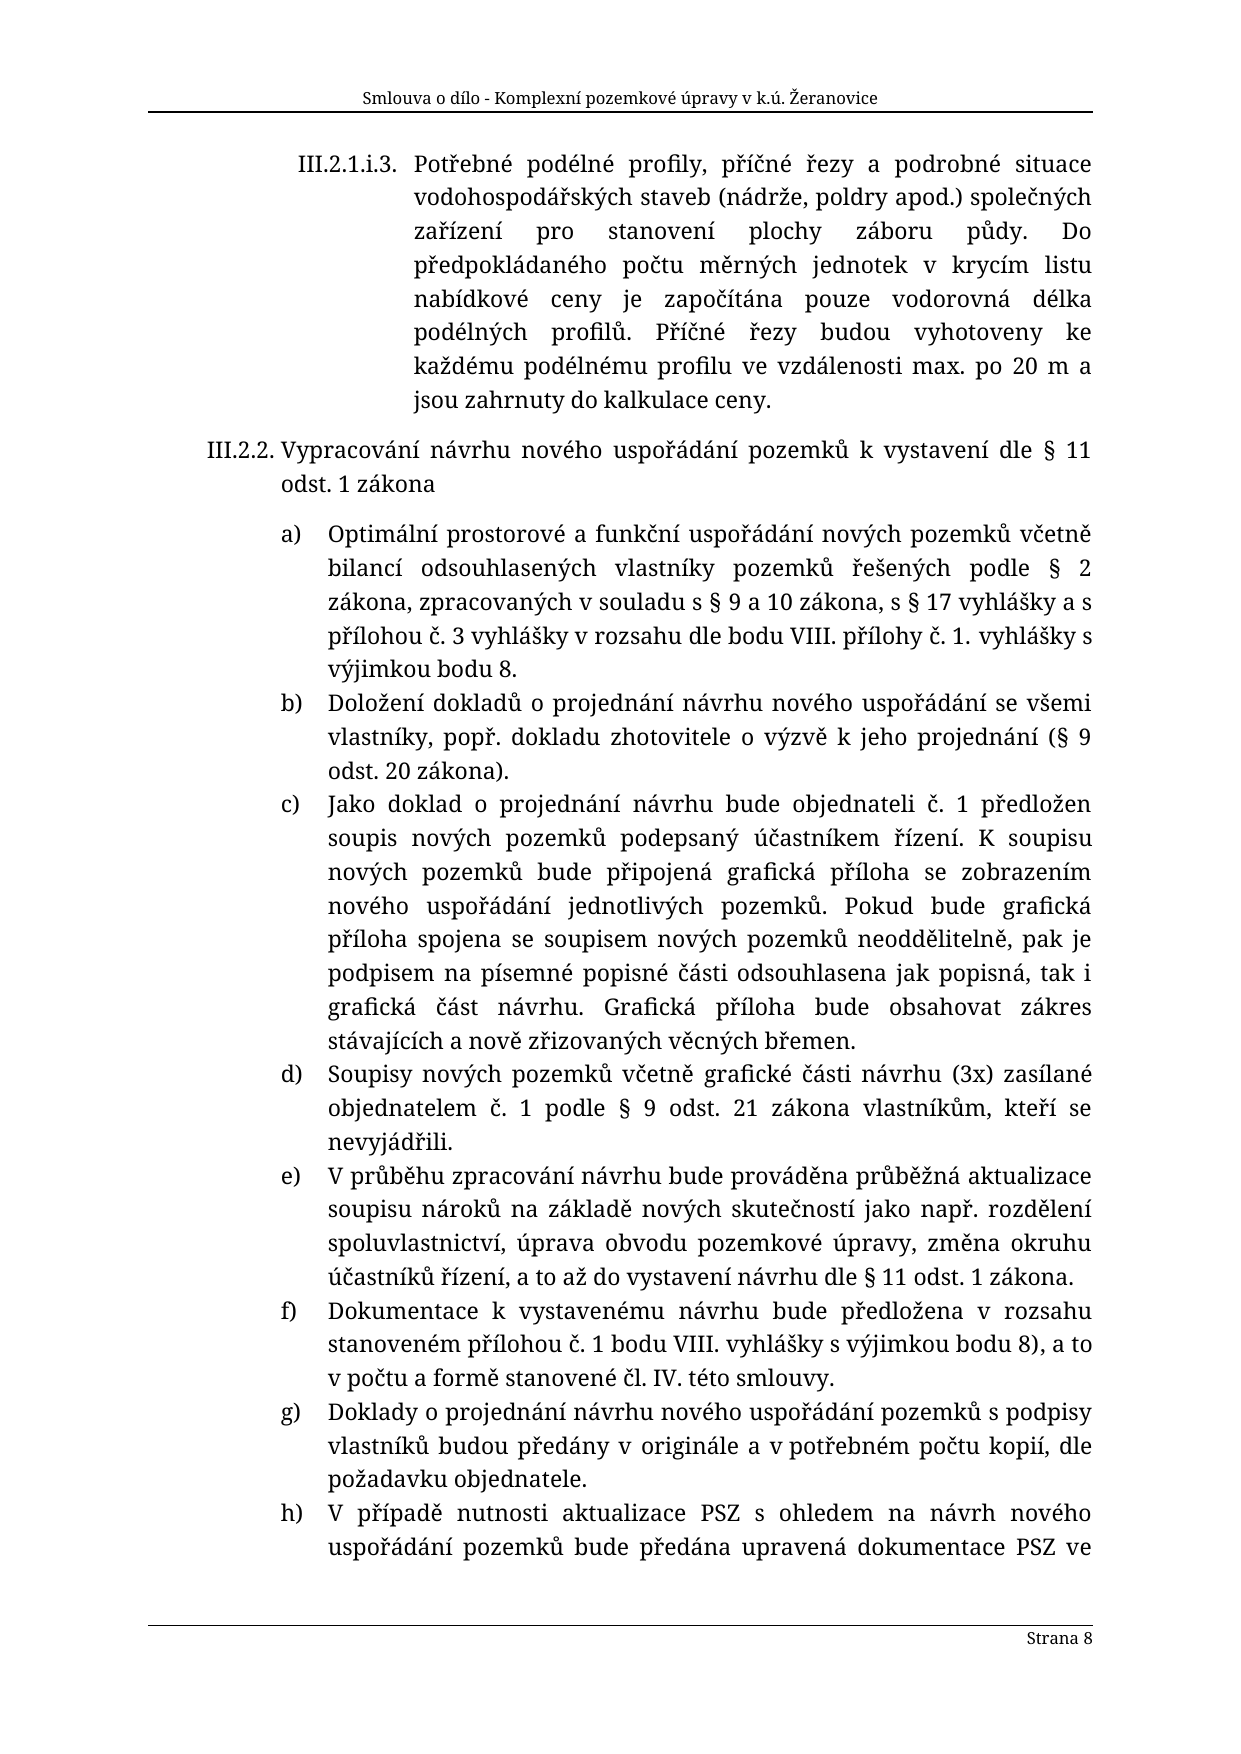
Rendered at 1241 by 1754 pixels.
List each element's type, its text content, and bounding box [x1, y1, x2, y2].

text Potřebné podélné profily, příčné řezy a podrobné situace vodohospodářských staveb (nádrže, poldry apod.) společných zařízení pro stanovení plochy záboru půdy. Do předpokládaného počtu měrných jednotek v krycím listu nabídkové ceny je započítána pouze vodorovná délka podélných profilů. Příčné řezy budou vyhotoveny ke každému podélnému profilu ve vzdálenosti max. po 20 m a jsou zahrnuty do kalkulace ceny. [298, 148, 1093, 415]
text Dokumentace k vystavenému návrhu bude předložena v rozsahu stanoveném přílohou č. 1 bodu VIII. vyhlášky s výjimkou bodu 8), a to v počtu a formě stanovené čl. IV. této smlouvy. [281, 1295, 1093, 1393]
text Vypracování návrhu nového uspořádání pozemků k vystavení dle § 11 odst. 1 zákona [207, 434, 1093, 499]
text Soupisy nových pozemků včetně grafické části návrhu (3x) zasílané objednatelem č. 1 podle § 9 odst. 21 zákona vlastníkům, kteří se nevyjádřili. [281, 1058, 1093, 1157]
text V průběhu zpracování návrhu bude prováděna průběžná aktualizace soupisu nároků na základě nových skutečností jako např. rozdělení spoluvlastnictví, úprava obvodu pozemkové úpravy, změna okruhu účastníků řízení, a to až do vystavení návrhu dle § 11 odst. 1 zákona. [281, 1160, 1093, 1292]
text Jako doklad o projednání návrhu bude objednateli č. 1 předložen soupis nových pozemků podepsaný účastníkem řízení. K soupisu nových pozemků bude připojená grafická příloha se zobrazením nového uspořádání jednotlivých pozemků. Pokud bude grafická příloha spojena se soupisem nových pozemků neoddělitelně, pak je podpisem na písemné popisné části odsouhlasena jak popisná, tak i grafická část návrhu. Grafická příloha bude obsahovat zákres stávajících a nově zřizovaných věcných břemen. [281, 788, 1093, 1056]
text Optimální prostorové a funkční uspořádání nových pozemků včetně bilancí odsouhlasených vlastníky pozemků řešených podle § 2 zákona, zpracovaných v souladu s § 9 a 10 zákona, s § 17 vyhlášky a s přílohou č. 3 vyhlášky v rozsahu dle bodu VIII. přílohy č. 1. vyhlášky s výjimkou bodu 8. [281, 518, 1093, 685]
text Doklady o projednání návrhu nového uspořádání pozemků s podpisy vlastníků budou předány v originále a v potřebném počtu kopií, dle požadavku objednatele. [281, 1396, 1093, 1495]
text Doložení dokladů o projednání návrhu nového uspořádání se všemi vlastníky, popř. dokladu zhotovitele o výzvě k jeho projednání (§ 9 odst. 20 zákona). [281, 687, 1093, 786]
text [281, 1497, 1093, 1562]
